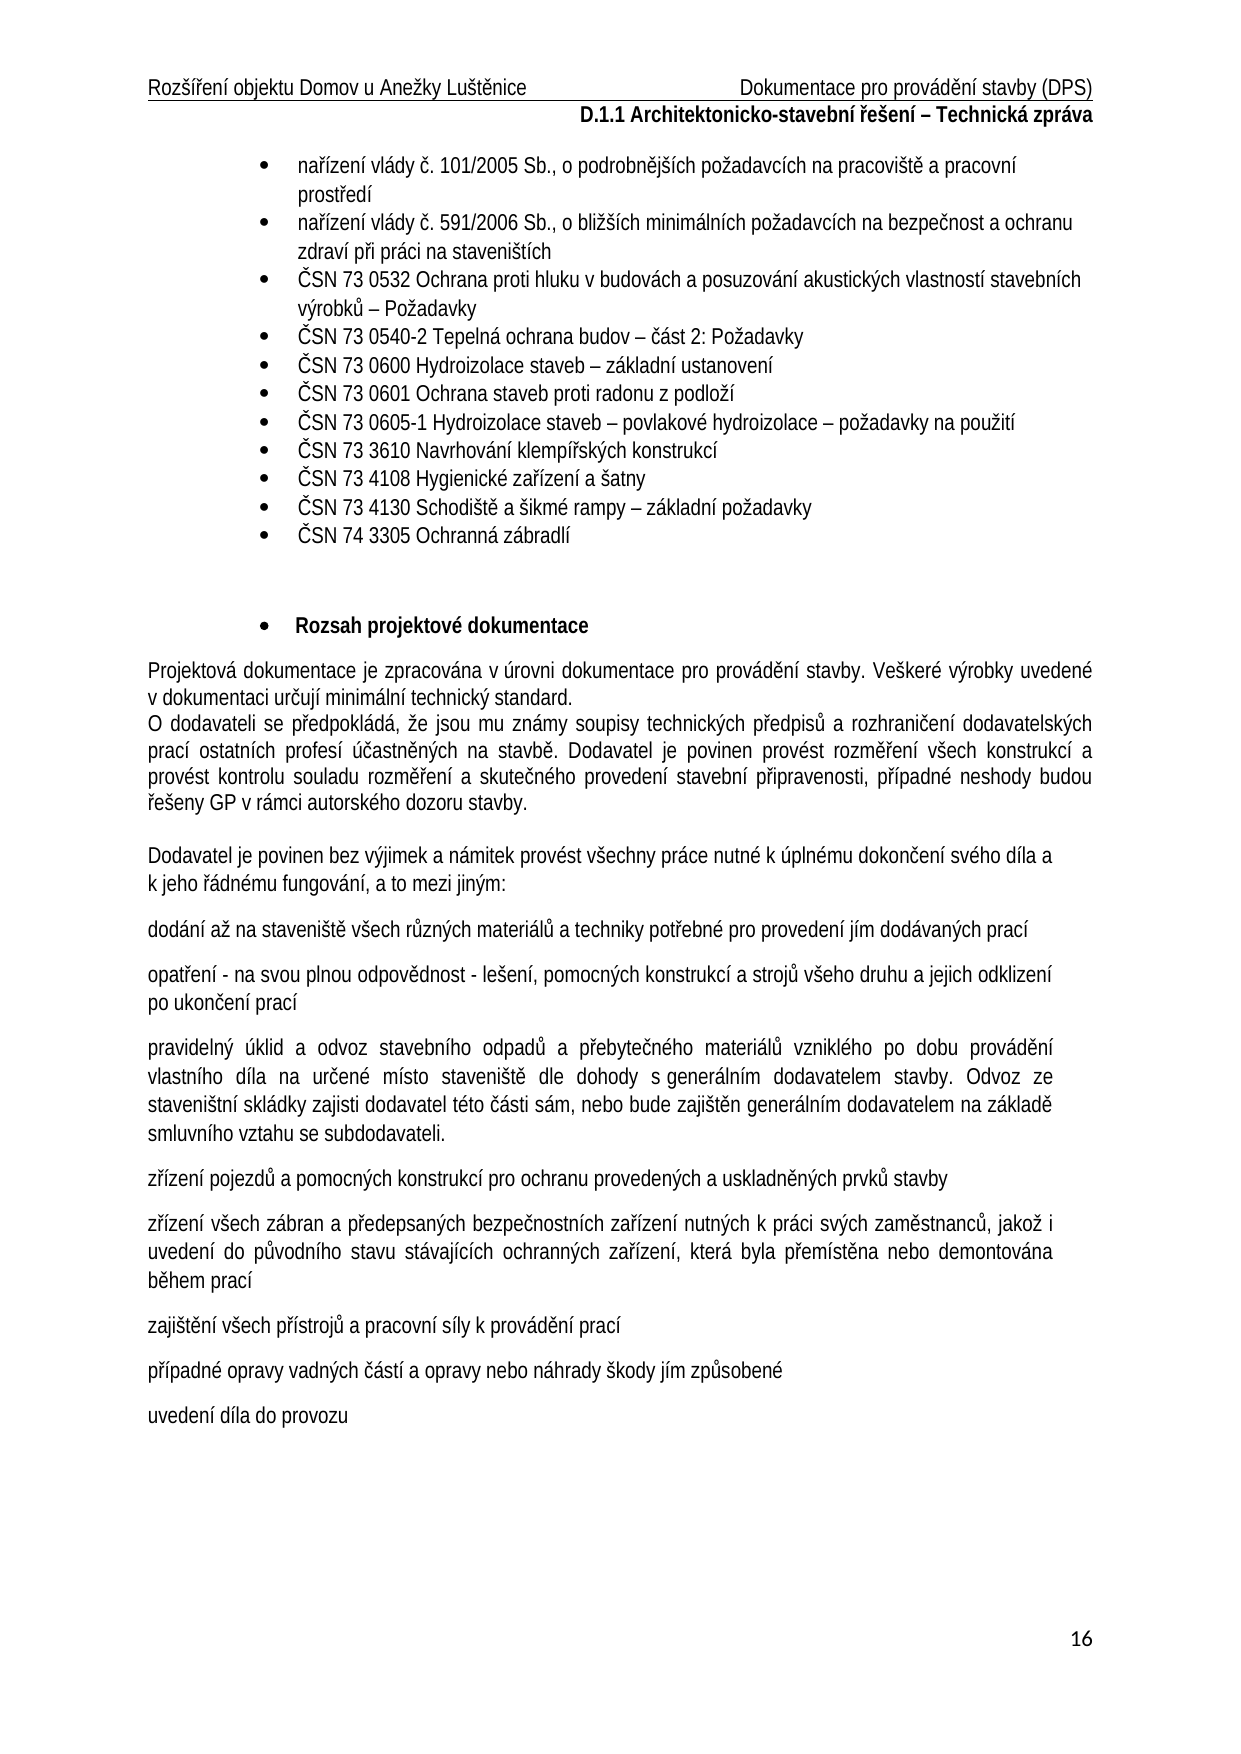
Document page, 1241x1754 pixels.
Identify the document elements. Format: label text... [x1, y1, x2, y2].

text zajištění všech přístrojů a pracovní síly k provádění prací [0, 1312, 1054, 1338]
list ČSN 73 4130 Schodiště a šikmé rampy – základní požadavky [260, 494, 1093, 520]
list ČSN 73 0540-2 Tepelná ochrana budov – část 2: Požadavky [260, 323, 1093, 349]
text dodání až na staveniště všech různých materiálů a techniky potřebné pro provedení jím dodávaných prací [0, 916, 1054, 942]
list ČSN 73 0605-1 Hydroizolace staveb – povlakové hydroizolace – požadavky na použití [260, 408, 1093, 435]
text O dodavateli se předpokládá, že jsou mu známy soupisy technických předpisů a rozhraničení dodavatelských prací ostatních profesí účastněných na stavbě. Dodavatel je povinen provést rozměření všech konstrukcí a provést kontrolu souladu rozměření a skutečného provedení stavební připravenosti, případné neshody budou řešeny GP v rámci autorského dozoru stavby. [148, 710, 1093, 816]
list ČSN 73 3610 Navrhování klempířských konstrukcí [260, 437, 1093, 463]
list nařízení vlády č. 591/2006 Sb., o bližších minimálních požadavcích na bezpečnost a ochranu zdraví při práci na staveništích [260, 209, 1093, 264]
text Projektová dokumentace je zpracována v úrovni dokumentace pro provádění stavby. Veškeré výrobky uvedené v dokumentaci určují minimální technický standard. [148, 657, 1093, 710]
list ČSN 73 0600 Hydroizolace staveb – základní ustanovení [260, 352, 1093, 378]
text uvedení díla do provozu [0, 1402, 1054, 1428]
list ČSN 74 3305 Ochranná zábradlí [260, 522, 1093, 548]
list ČSN 73 0601 Ochrana staveb proti radonu z podloží [260, 380, 1093, 406]
text zřízení pojezdů a pomocných konstrukcí pro ochranu provedených a uskladněných prvků stavby [0, 1164, 1054, 1191]
list ČSN 73 4108 Hygienické zařízení a šatny [260, 465, 1093, 492]
text zřízení všech zábran a předepsaných bezpečnostních zařízení nutných k práci svých zaměstnanců, jakož i uvedení do původního stavu stávajících ochranných zařízení, která byla přemístěna nebo demontována během prací [0, 1210, 1054, 1293]
text opatření - na svou plnou odpovědnost - lešení, pomocných konstrukcí a strojů všeho druhu a jejich odklizení po ukončení prací [0, 961, 1054, 1015]
list Rozsah projektové dokumentace [260, 612, 1093, 639]
list ČSN 73 0532 Ochrana proti hluku v budovách a posuzování akustických vlastností stavebních výrobků – Požadavky [260, 266, 1093, 321]
text Dodavatel je povinen bez výjimek a námitek provést všechny práce nutné k úplnému dokončení svého díla a k jeho řádnému fungování, a to mezi jiným: [0, 842, 1054, 897]
text pravidelný úklid a odvoz stavebního odpadů a přebytečného materiálů vzniklého po dobu provádění vlastního díla na určené místo staveniště dle dohody s generálním dodavatelem stavby. Odvoz ze staveništní skládky zajisti dodavatel této části sám, nebo bude zajištěn generálním dodavatelem na základě smluvního vztahu se subdodavateli. [0, 1034, 1054, 1146]
text případné opravy vadných částí a opravy nebo náhrady škody jím způsobené [0, 1357, 1054, 1383]
list nařízení vlády č. 101/2005 Sb., o podrobnějších požadavcích na pracoviště a pracovní prostředí [260, 152, 1093, 207]
